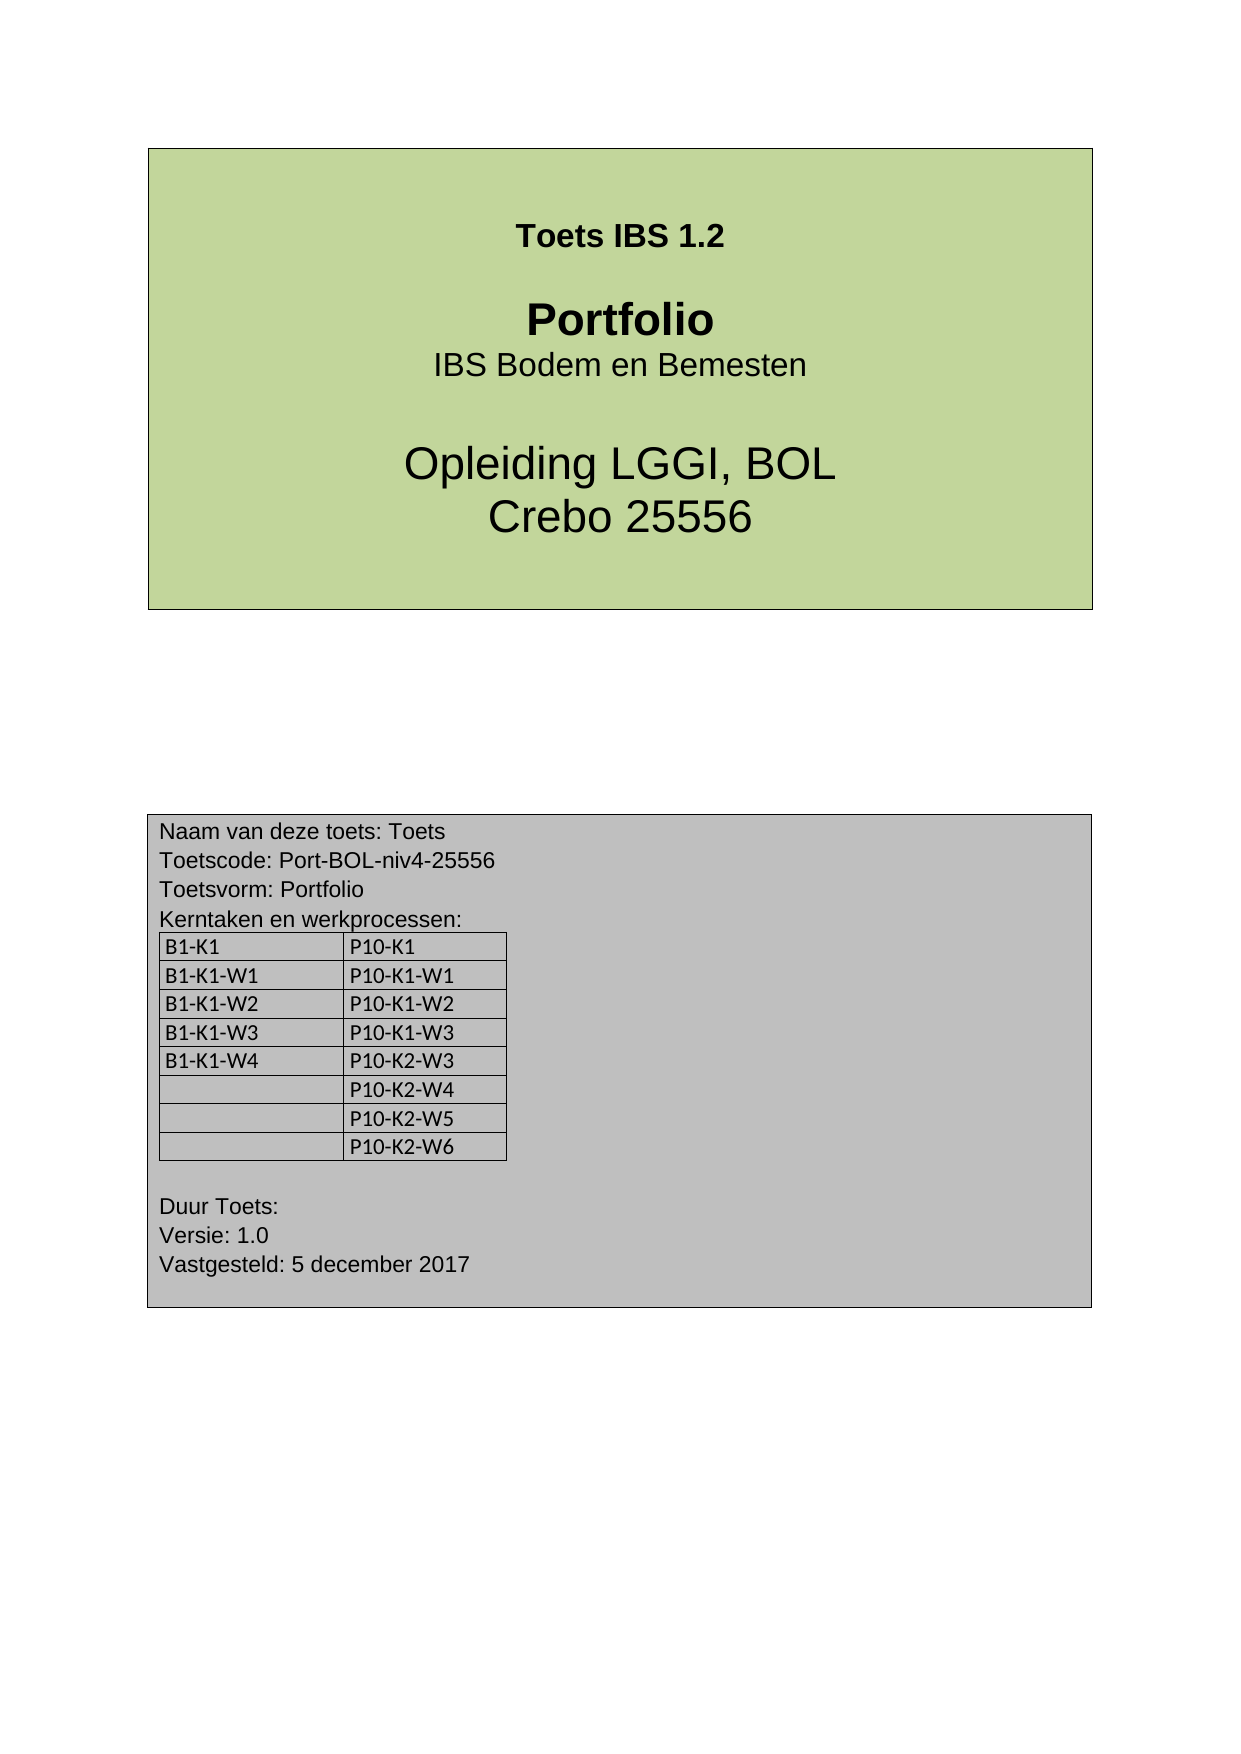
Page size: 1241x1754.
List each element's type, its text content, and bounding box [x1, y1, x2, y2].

table_header Toets IBS 1.2 Portfolio IBS Bodem en Bemesten Opleiding LGGI, BOL Crebo 25556 [149, 149, 1092, 609]
table_header Naam van deze toets: Toets Toetscode: Port-BOL-niv4-25556 Toetsvorm: Portfolio Kerntaken en werkprocessen: Duur Toets: Versie: 1.0 Vastgesteld: 5 december 2017 [148, 815, 1091, 1307]
